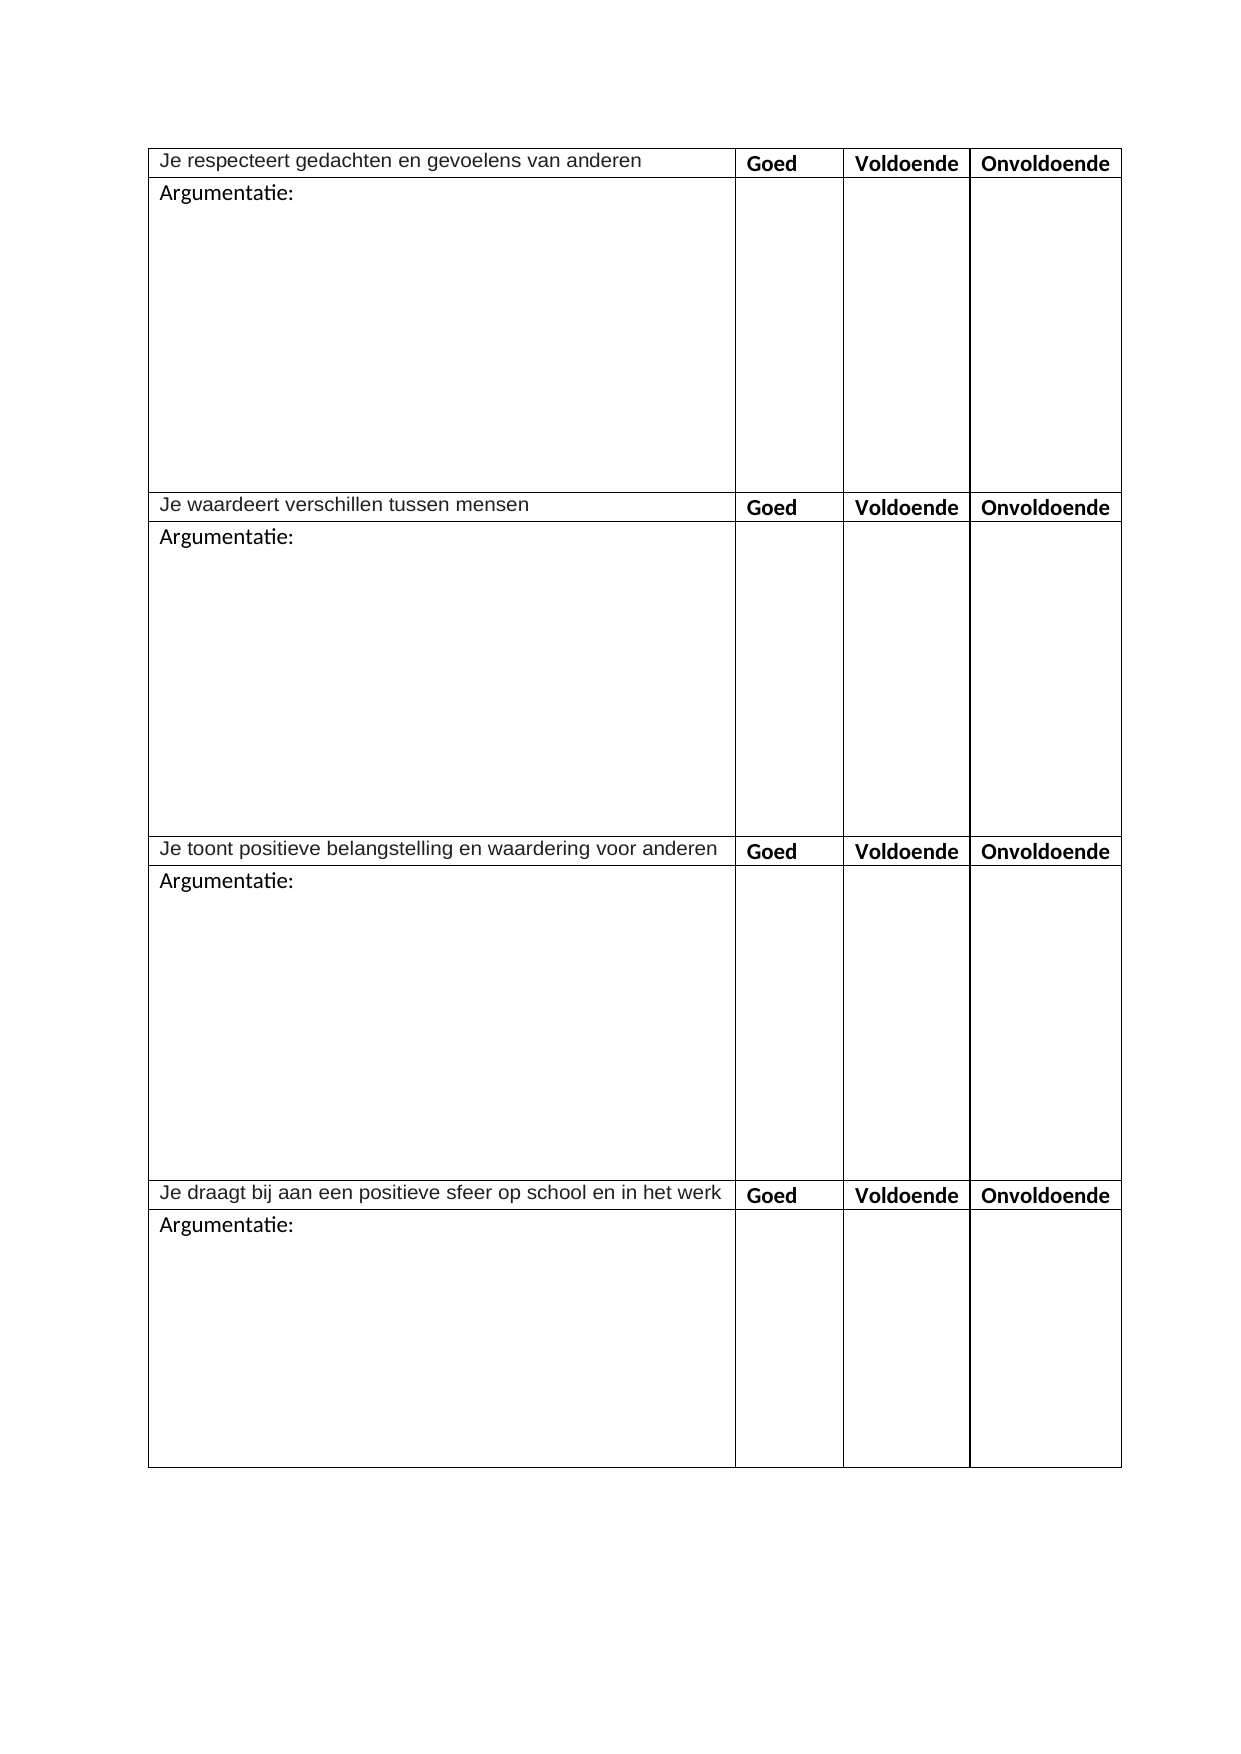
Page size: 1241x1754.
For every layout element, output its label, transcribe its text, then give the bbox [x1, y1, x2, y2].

table_cell Voldoende [844, 493, 969, 521]
table_cell Goed [736, 837, 843, 865]
table_cell [844, 866, 969, 1180]
table_cell Onvoldoende [971, 149, 1121, 177]
table_cell [844, 522, 969, 836]
table_cell [971, 866, 1121, 1180]
table_cell Onvoldoende [971, 1181, 1121, 1209]
table_cell [736, 522, 843, 836]
table_cell [736, 178, 843, 492]
table_cell Je draagt bij aan een positieve sfeer op school en in het werk [149, 1181, 735, 1209]
table_cell [844, 178, 969, 492]
table_cell Argumentatie: [149, 178, 735, 492]
table_cell Je respecteert gedachten en gevoelens van anderen [149, 149, 735, 177]
table_cell Goed [736, 1181, 843, 1209]
table_cell Onvoldoende [971, 837, 1121, 865]
table_cell [736, 866, 843, 1180]
table_cell [736, 1210, 843, 1467]
table_cell Goed [736, 149, 843, 177]
table_cell Argumentatie: [149, 866, 735, 1180]
table_cell Onvoldoende [971, 493, 1121, 521]
table_cell Argumentatie: [149, 1210, 735, 1467]
table_cell Voldoende [844, 149, 969, 177]
table_cell [971, 1210, 1121, 1467]
table_cell Argumentatie: [149, 522, 735, 836]
table_cell Je waardeert verschillen tussen mensen [149, 493, 735, 521]
table_cell Voldoende [844, 1181, 969, 1209]
table_cell Goed [736, 493, 843, 521]
table_cell [844, 1210, 969, 1467]
table_cell Voldoende [844, 837, 969, 865]
table_cell [971, 178, 1121, 492]
table_cell Je toont positieve belangstelling en waardering voor anderen [149, 837, 735, 865]
table_cell [971, 522, 1121, 836]
